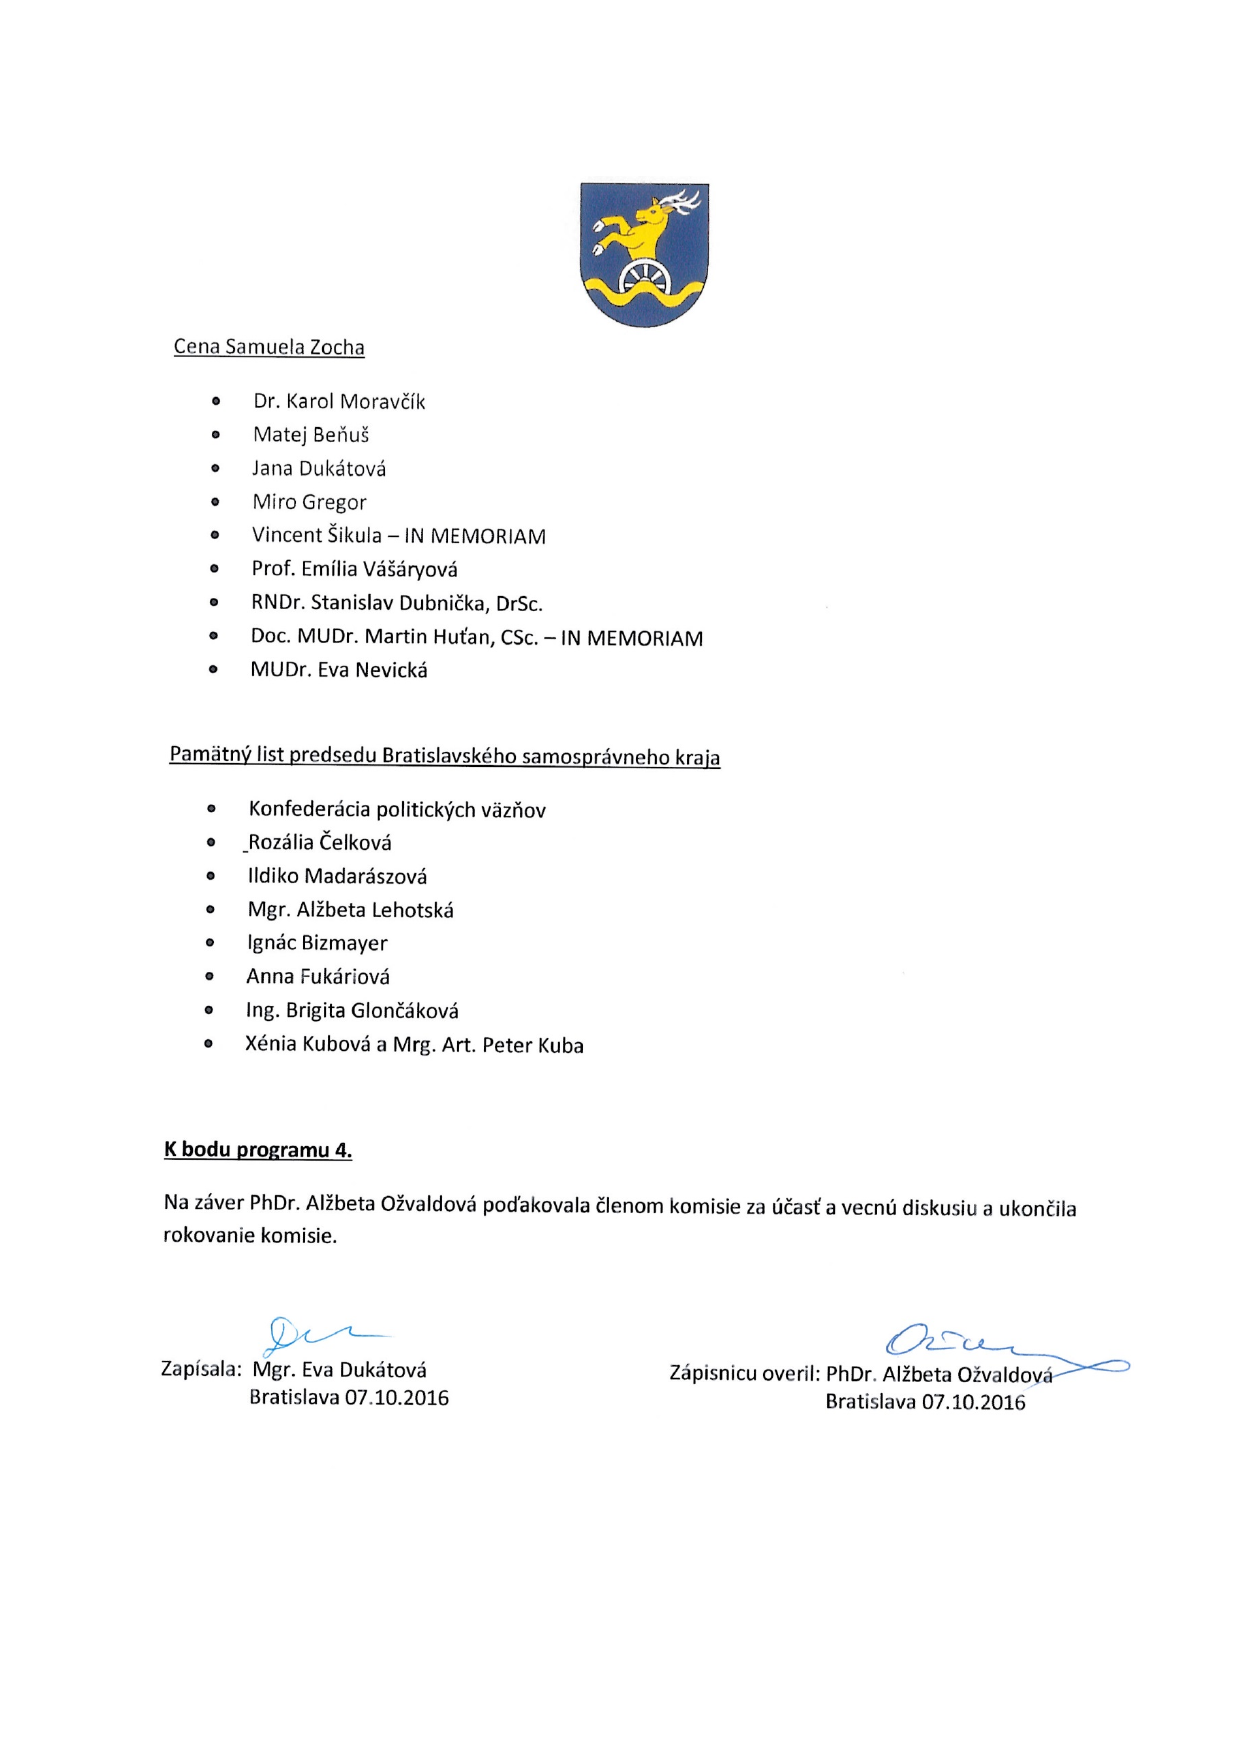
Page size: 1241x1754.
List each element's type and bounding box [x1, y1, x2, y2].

picture [147, 176, 1136, 1490]
